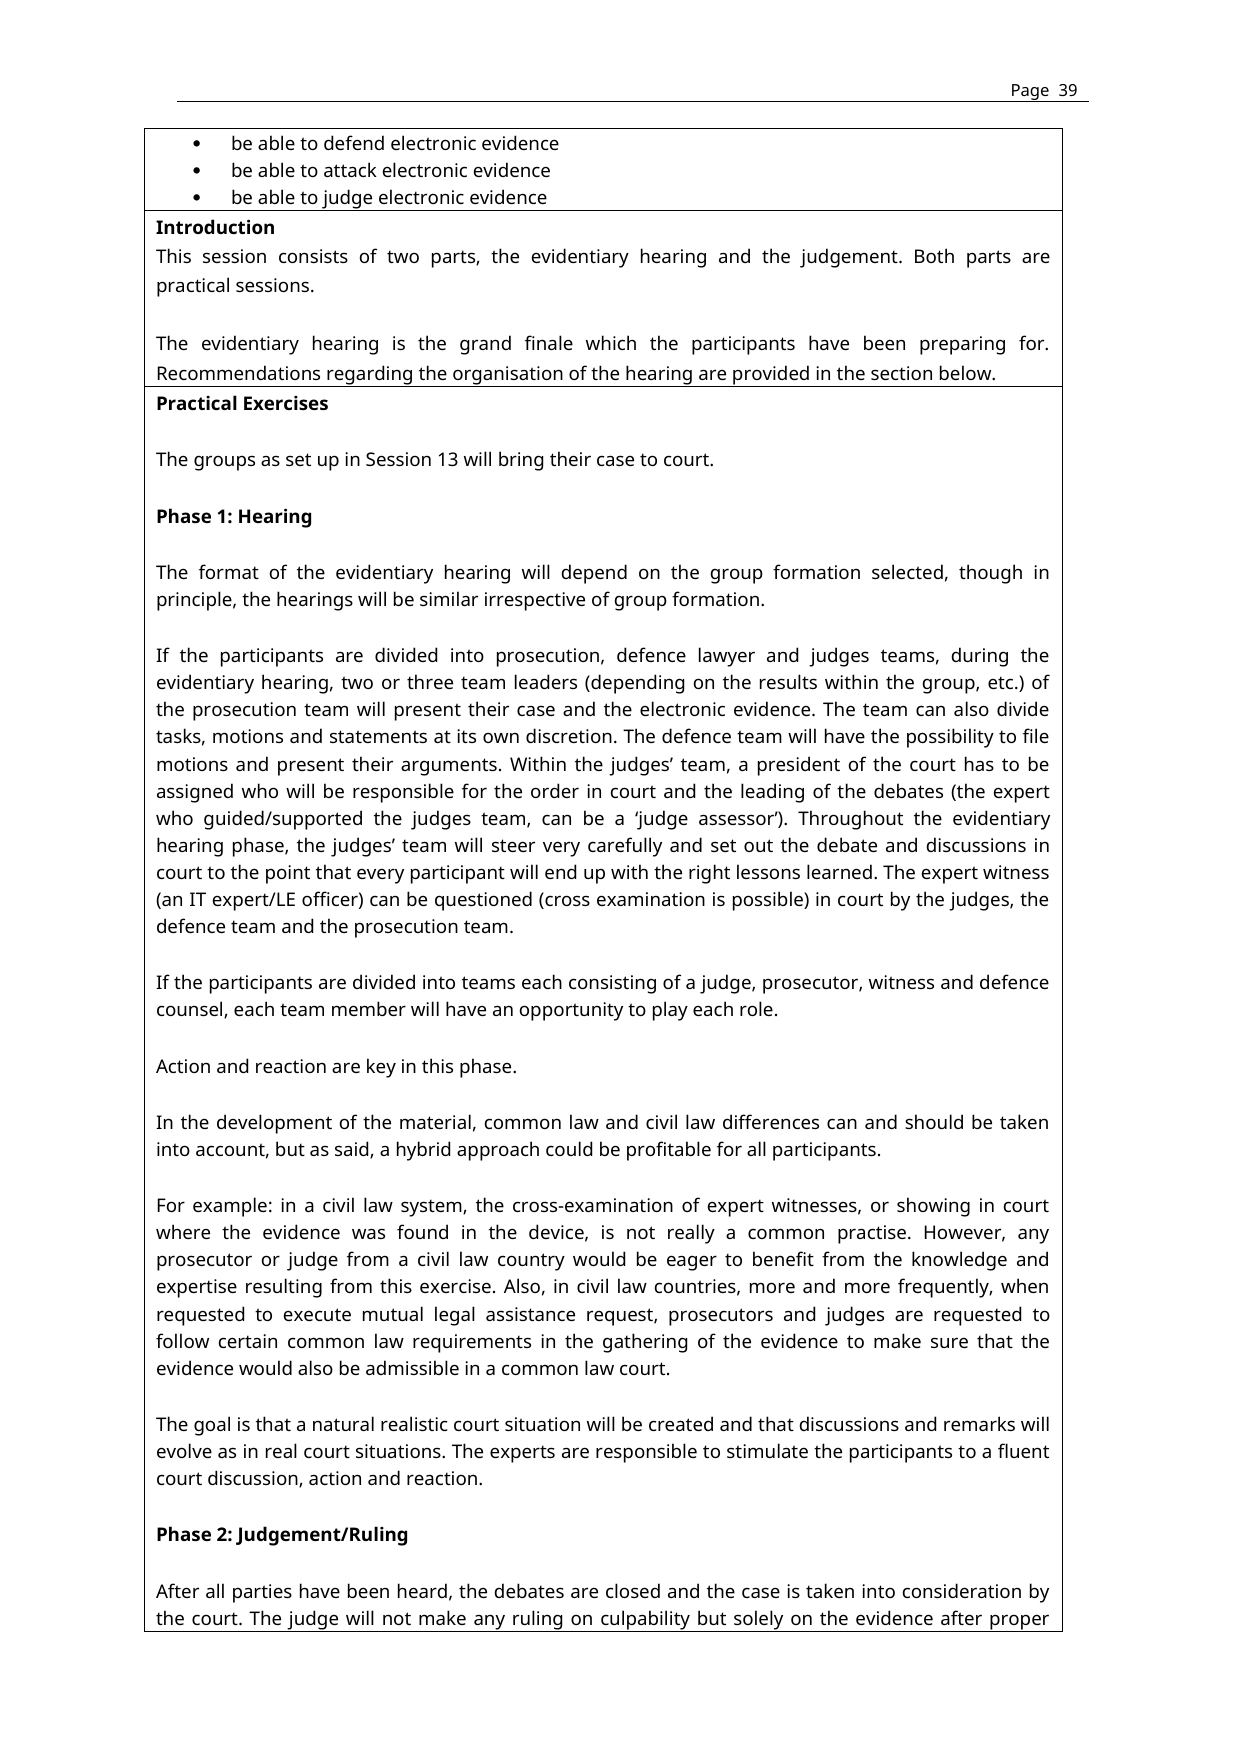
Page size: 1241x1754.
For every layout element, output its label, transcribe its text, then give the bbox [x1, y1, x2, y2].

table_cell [145, 387, 1062, 1631]
table_cell Introduction This session consists of two parts, the evidentiary hearing and the judgement. Both parts are practical sessions. The evidentiary hearing is the grand finale which the participants have been preparing for. Recommendations regarding the organisation of the hearing are provided in the section below. [145, 211, 1062, 386]
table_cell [145, 129, 1062, 210]
